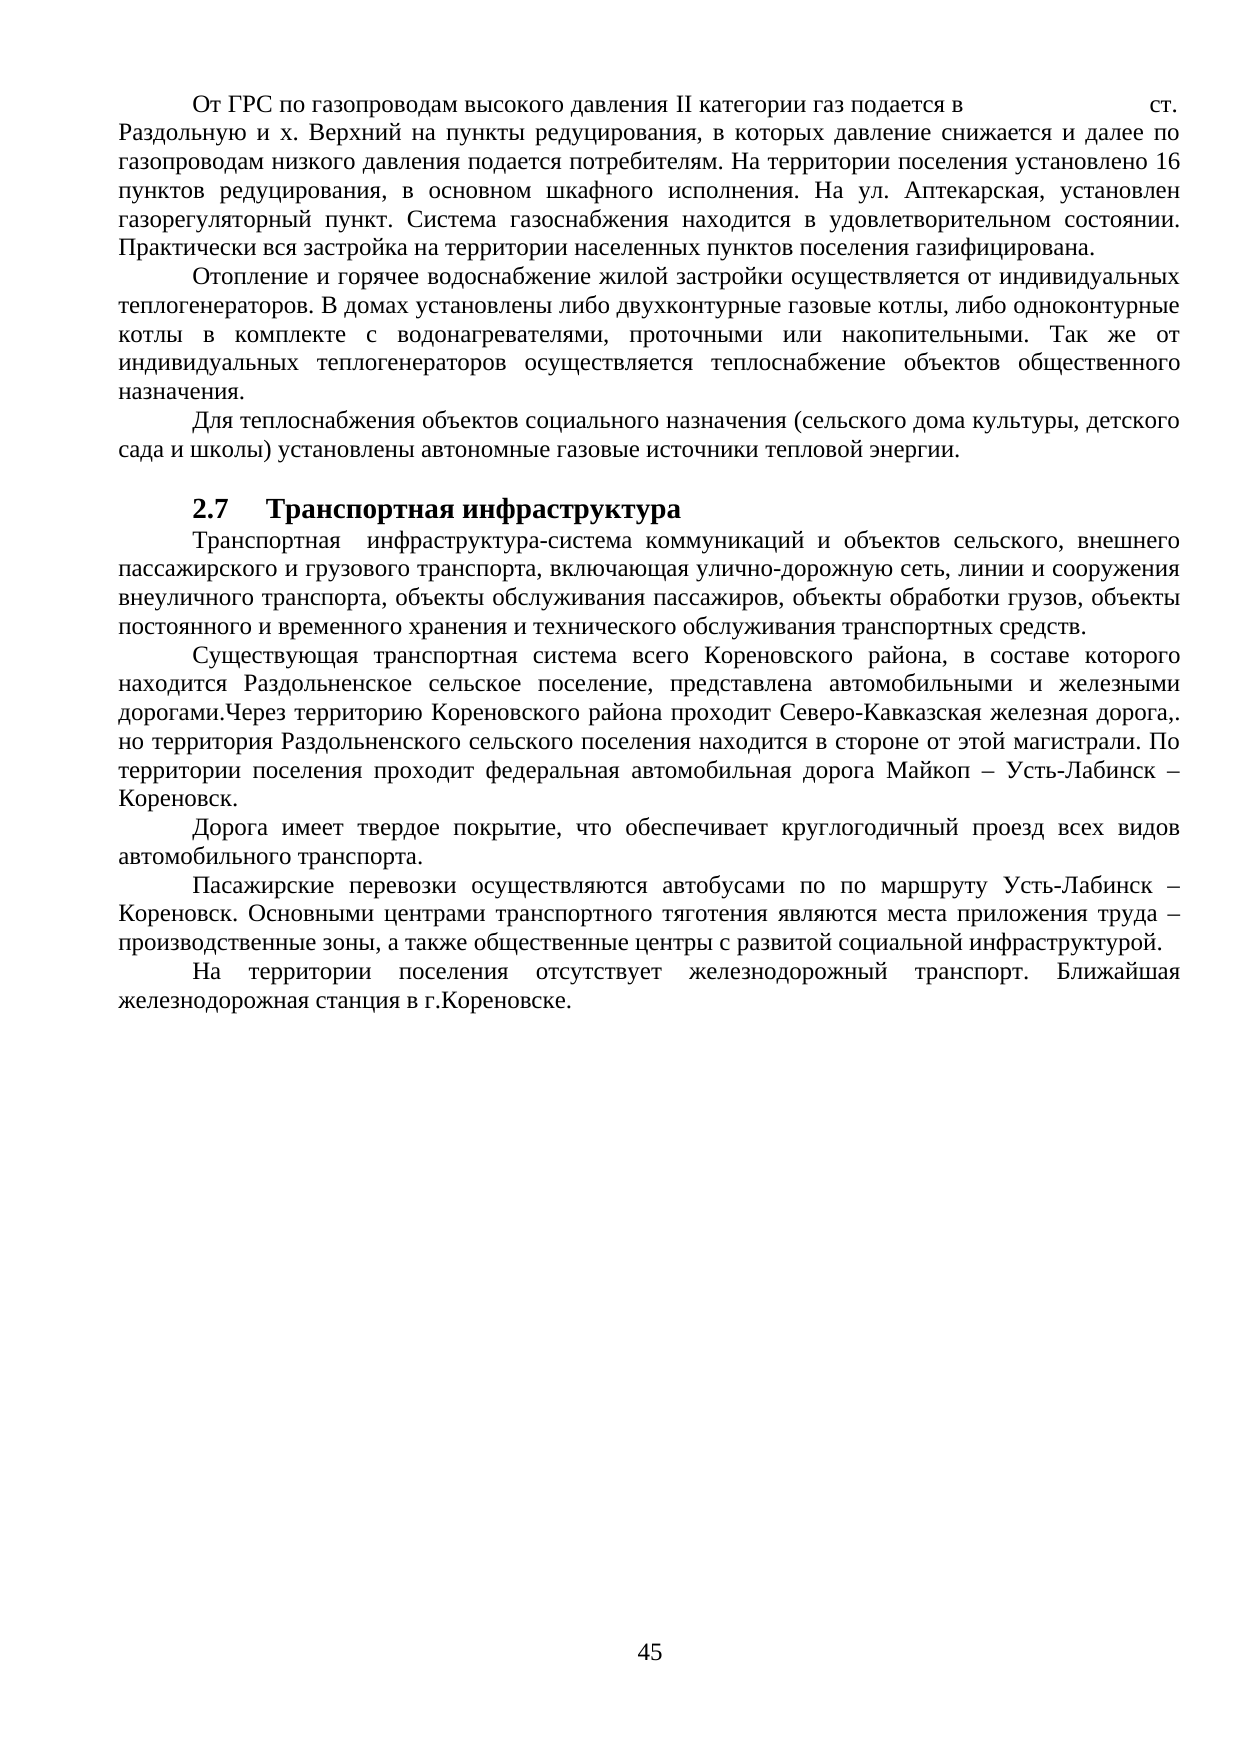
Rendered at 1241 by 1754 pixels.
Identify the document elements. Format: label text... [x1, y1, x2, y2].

subtitle Транспортная инфраструктура [118, 491, 1181, 525]
list На территории поселения отсутствует железнодорожный транспорт. Ближайшая железнодорожная станция в г.Кореновске. [118, 956, 1181, 1013]
text От ГРС по газопроводам высокого давления II категории газ подается в ст. Раздольную и х. Верхний на пункты редуцирования, в которых давление снижается и далее по газопроводам низкого давления подается потребителям. На территории поселения установлено 16 пунктов редуцирования, в основном шкафного исполнения. На ул. Аптекарская, установлен газорегуляторный пункт. Система газоснабжения находится в удовлетворительном состоянии. Практически вся застройка на территории населенных пунктов поселения газифицирована. [118, 89, 1181, 261]
text Для теплоснабжения объектов социального назначения (сельского дома культуры, детского сада и школы) установлены автономные газовые источники тепловой энергии. [118, 405, 1181, 462]
list Существующая транспортная система всего Кореновского района, в составе которого находится Раздольненское сельское поселение, представлена автомобильными и железными дорогами.Через территорию Кореновского района проходит Северо-Кавказская железная дорога,. но территория Раздольненского сельского поселения находится в стороне от этой магистрали. По территории поселения проходит федеральная автомобильная дорога Майкоп – Усть-Лабинск – Кореновск. [118, 640, 1181, 812]
list Пасажирские перевозки осуществляются автобусами по по маршруту Усть-Лабинск – Кореновск. Основными центрами транспортного тяготения являются места приложения труда – производственные зоны, а также общественные центры с развитой социальной инфраструктурой. [118, 870, 1181, 956]
list Транспортная инфраструктура-система коммуникаций и объектов сельского, внешнего пассажирского и грузового транспорта, включающая улично-дорожную сеть, линии и сооружения внеуличного транспорта, объекты обслуживания пассажиров, объекты обработки грузов, объекты постоянного и временного хранения и технического обслуживания транспортных средств. [118, 525, 1181, 640]
text Отопление и горячее водоснабжение жилой застройки осуществляется от индивидуальных теплогенераторов. В домах установлены либо двухконтурные газовые котлы, либо одноконтурные котлы в комплекте с водонагревателями, проточными или накопительными. Так же от индивидуальных теплогенераторов осуществляется теплоснабжение объектов общественного назначения. [118, 261, 1181, 405]
list Дорога имеет твердое покрытие, что обеспечивает круглогодичный проезд всех видов автомобильного транспорта. [118, 812, 1181, 870]
